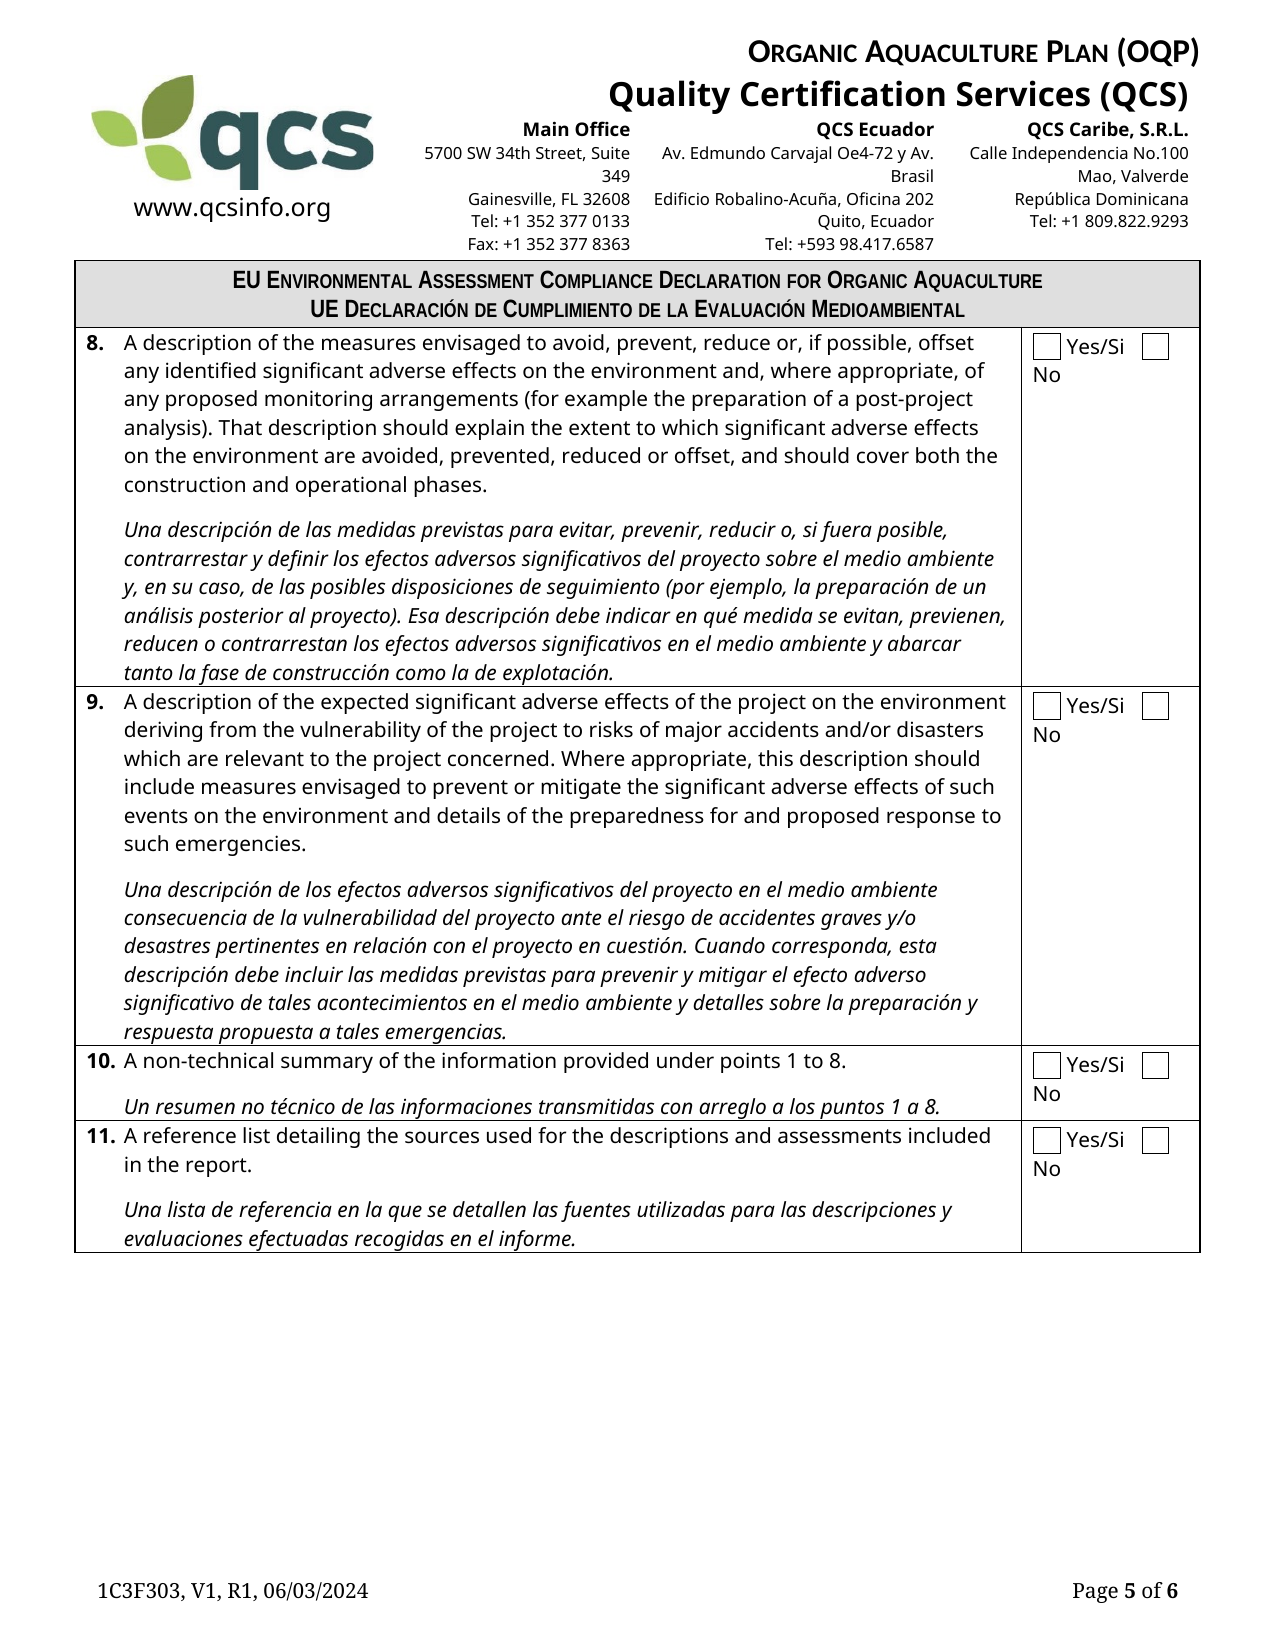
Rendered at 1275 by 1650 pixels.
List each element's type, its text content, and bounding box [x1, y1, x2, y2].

table_cell Yes/Si No [1022, 1121, 1199, 1252]
table_cell Yes/Si No [1022, 328, 1199, 686]
table_cell A description of the measures envisaged to avoid, prevent, reduce or, if possible, offset any identified significant adverse effects on the environment and, where appropriate, of any proposed monitoring arrangements (for example the preparation of a post-project analysis). That description should explain the extent to which significant adverse effects on the environment are avoided, prevented, reduced or offset, and should cover both the construction and operational phases. Una descripción de las medidas previstas para evitar, prevenir, reducir o, si fuera posible, contrarrestar y definir los efectos adversos significativos del proyecto sobre el medio ambiente y, en su caso, de las posibles disposiciones de seguimiento (por ejemplo, la preparación de un análisis posterior al proyecto). Esa descripción debe indicar en qué medida se evitan, previenen, reducen o contrarrestan los efectos adversos significativos en el medio ambiente y abarcar tanto la fase de construcción como la de explotación. [76, 328, 1021, 686]
table_cell Yes/Si No [1022, 687, 1199, 1045]
picture [91, 75, 374, 190]
table_header EU Environmental Assessment Compliance Declaration for Organic Aquaculture UE Declaración de Cumplimiento de la Evaluación Medioambiental [76, 261, 1199, 327]
table_cell Yes/Si No [1022, 1046, 1199, 1120]
table_cell A description of the expected significant adverse effects of the project on the environment deriving from the vulnerability of the project to risks of major accidents and/or disasters which are relevant to the project concerned. Where appropriate, this description should include measures envisaged to prevent or mitigate the significant adverse effects of such events on the environment and details of the preparedness for and proposed response to such emergencies. Una descripción de los efectos adversos significativos del proyecto en el medio ambiente consecuencia de la vulnerabilidad del proyecto ante el riesgo de accidentes graves y/o desastres pertinentes en relación con el proyecto en cuestión. Cuando corresponda, esta descripción debe incluir las medidas previstas para prevenir y mitigar el efecto adverso significativo de tales acontecimientos en el medio ambiente y detalles sobre la preparación y respuesta propuesta a tales emergencias. [76, 687, 1021, 1045]
table_cell A non-technical summary of the information provided under points 1 to 8. Un resumen no técnico de las informaciones transmitidas con arreglo a los puntos 1 a 8. [76, 1046, 1021, 1120]
table_cell A reference list detailing the sources used for the descriptions and assessments included in the report. Una lista de referencia en la que se detallen las fuentes utilizadas para las descripciones y evaluaciones efectuadas recogidas en el informe. [76, 1121, 1021, 1252]
